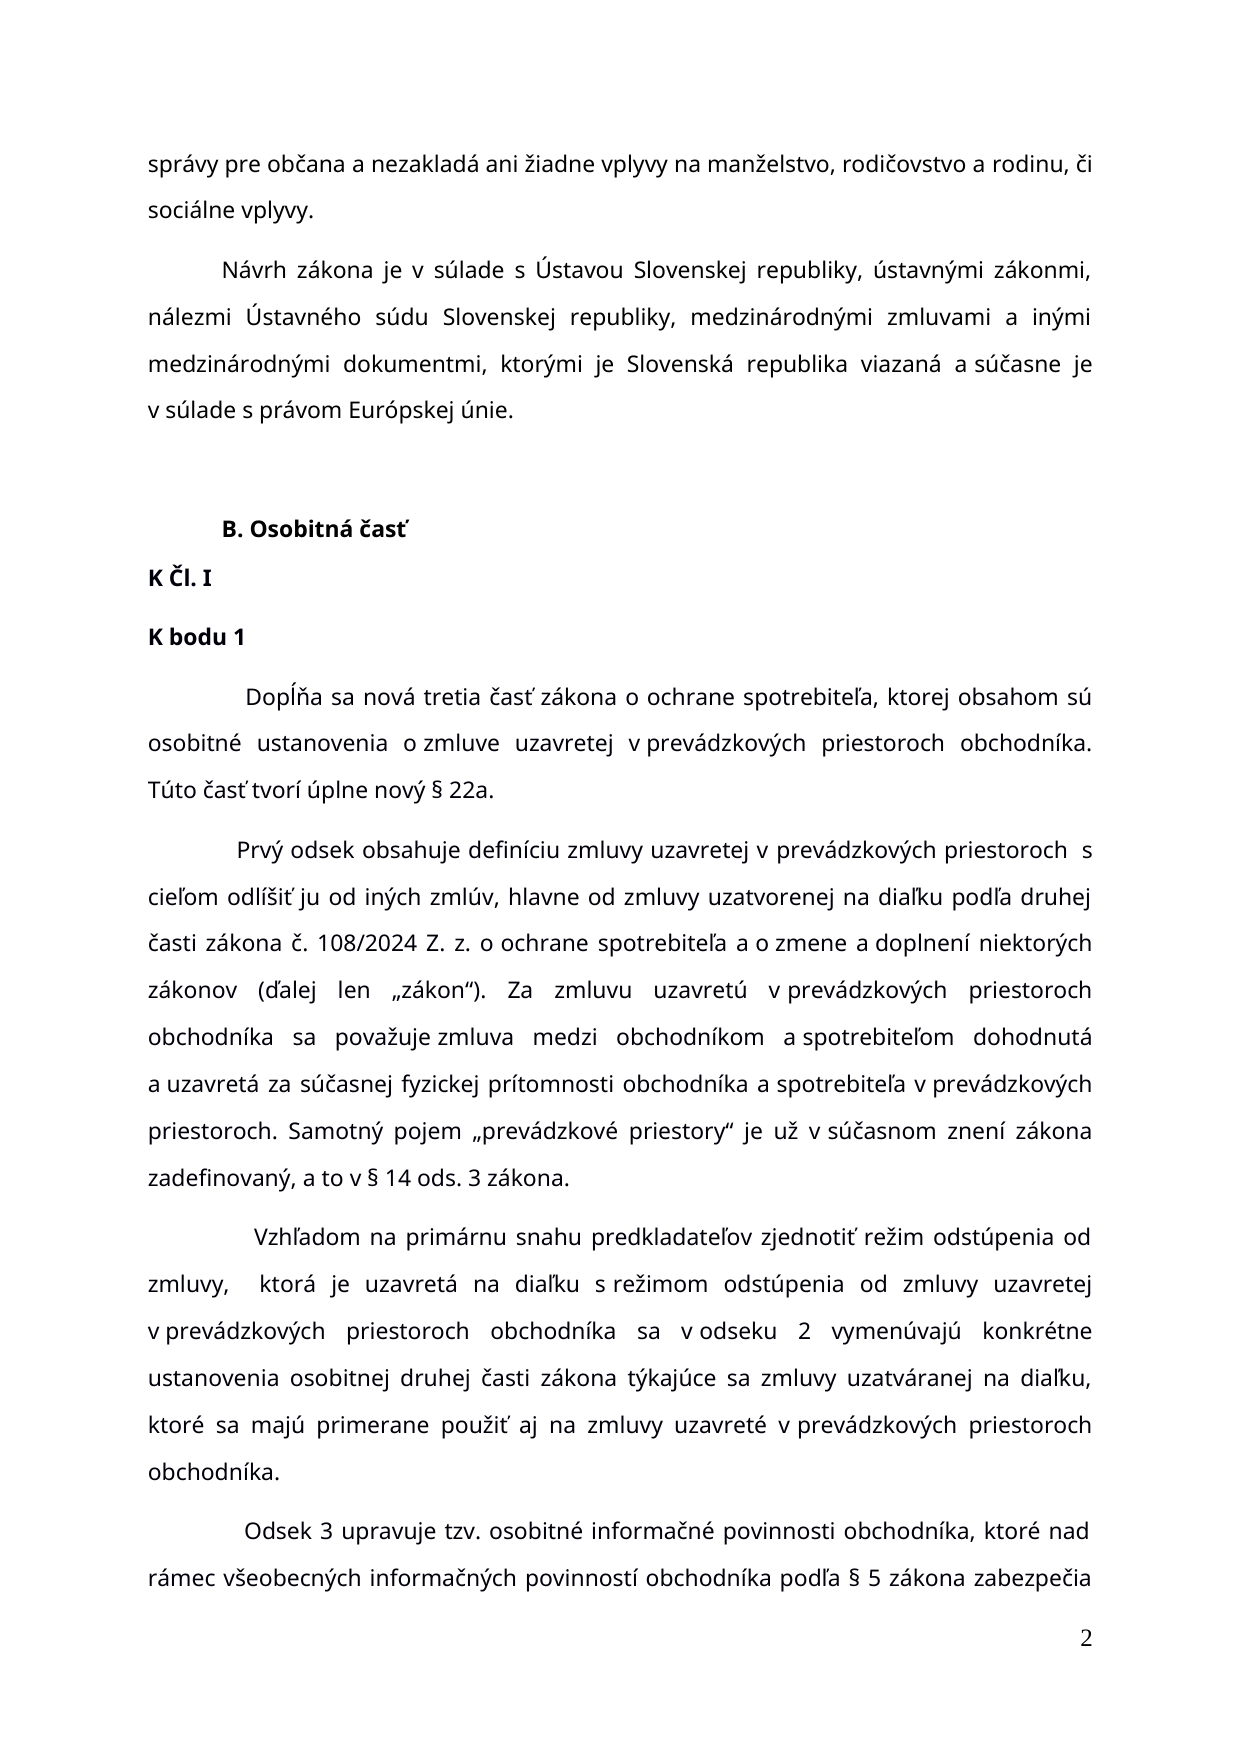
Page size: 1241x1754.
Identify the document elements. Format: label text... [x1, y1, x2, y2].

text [148, 148, 1093, 226]
text K bodu 1 [148, 621, 1093, 652]
text Prvý odsek obsahuje definíciu zmluvy uzavretej v prevádzkových priestoroch s cieľom odlíšiť ju od iných zmlúv, hlavne od zmluvy uzatvorenej na diaľku podľa druhej časti zákona č. 108/2024 Z. z. o ochrane spotrebiteľa a o zmene a doplnení niektorých zákonov (ďalej len „zákon“). Za zmluvu uzavretú v prevádzkových priestoroch obchodníka sa považuje zmluva medzi obchodníkom a spotrebiteľom dohodnutá a uzavretá za súčasnej fyzickej prítomnosti obchodníka a spotrebiteľa v prevádzkových priestoroch. Samotný pojem „prevádzkové priestory“ je už v súčasnom znení zákona zadefinovaný, a to v § 14 ods. 3 zákona. [148, 833, 1093, 1193]
text Vzhľadom na primárnu snahu predkladateľov zjednotiť režim odstúpenia od zmluvy, ktorá je uzavretá na diaľku s režimom odstúpenia od zmluvy uzavretej v prevádzkových priestoroch obchodníka sa v odseku 2 vymenúvajú konkrétne ustanovenia osobitnej druhej časti zákona týkajúce sa zmluvy uzatváranej na diaľku, ktoré sa majú primerane použiť aj na zmluvy uzavreté v prevádzkových priestoroch obchodníka. [148, 1221, 1093, 1487]
text K Čl. I [148, 562, 1093, 593]
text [148, 1515, 1093, 1593]
text Dopĺňa sa nová tretia časť zákona o ochrane spotrebiteľa, ktorej obsahom sú osobitné ustanovenia o zmluve uzavretej v prevádzkových priestoroch obchodníka. Túto časť tvorí úplne nový § 22a. [148, 680, 1093, 805]
text B. Osobitná časť [148, 513, 1093, 544]
text Návrh zákona je v súlade s Ústavou Slovenskej republiky, ústavnými zákonmi, nálezmi Ústavného súdu Slovenskej republiky, medzinárodnými zmluvami a inými medzinárodnými dokumentmi, ktorými je Slovenská republika viazaná a súčasne je v súlade s právom Európskej únie. [148, 254, 1093, 426]
